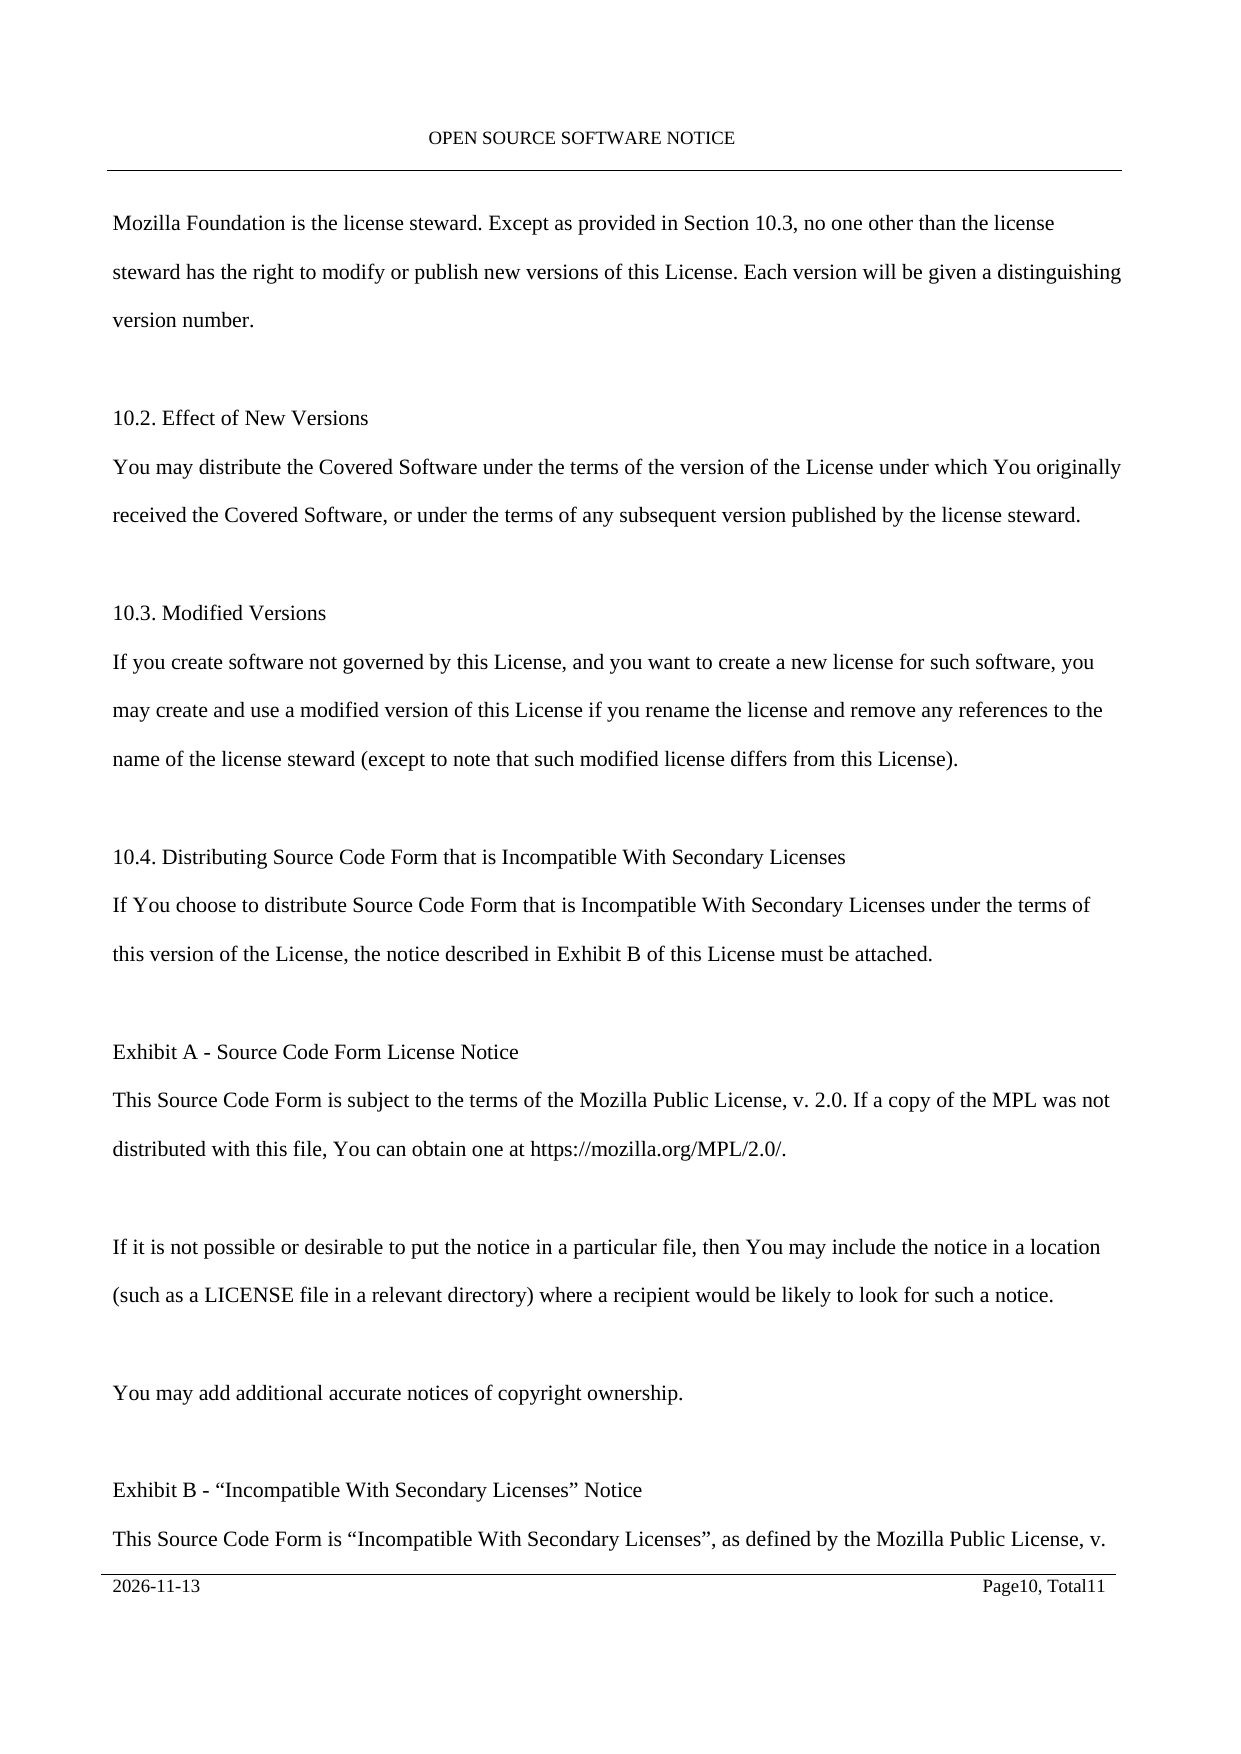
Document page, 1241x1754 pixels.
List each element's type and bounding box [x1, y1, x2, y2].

text [112, 206, 1128, 1555]
